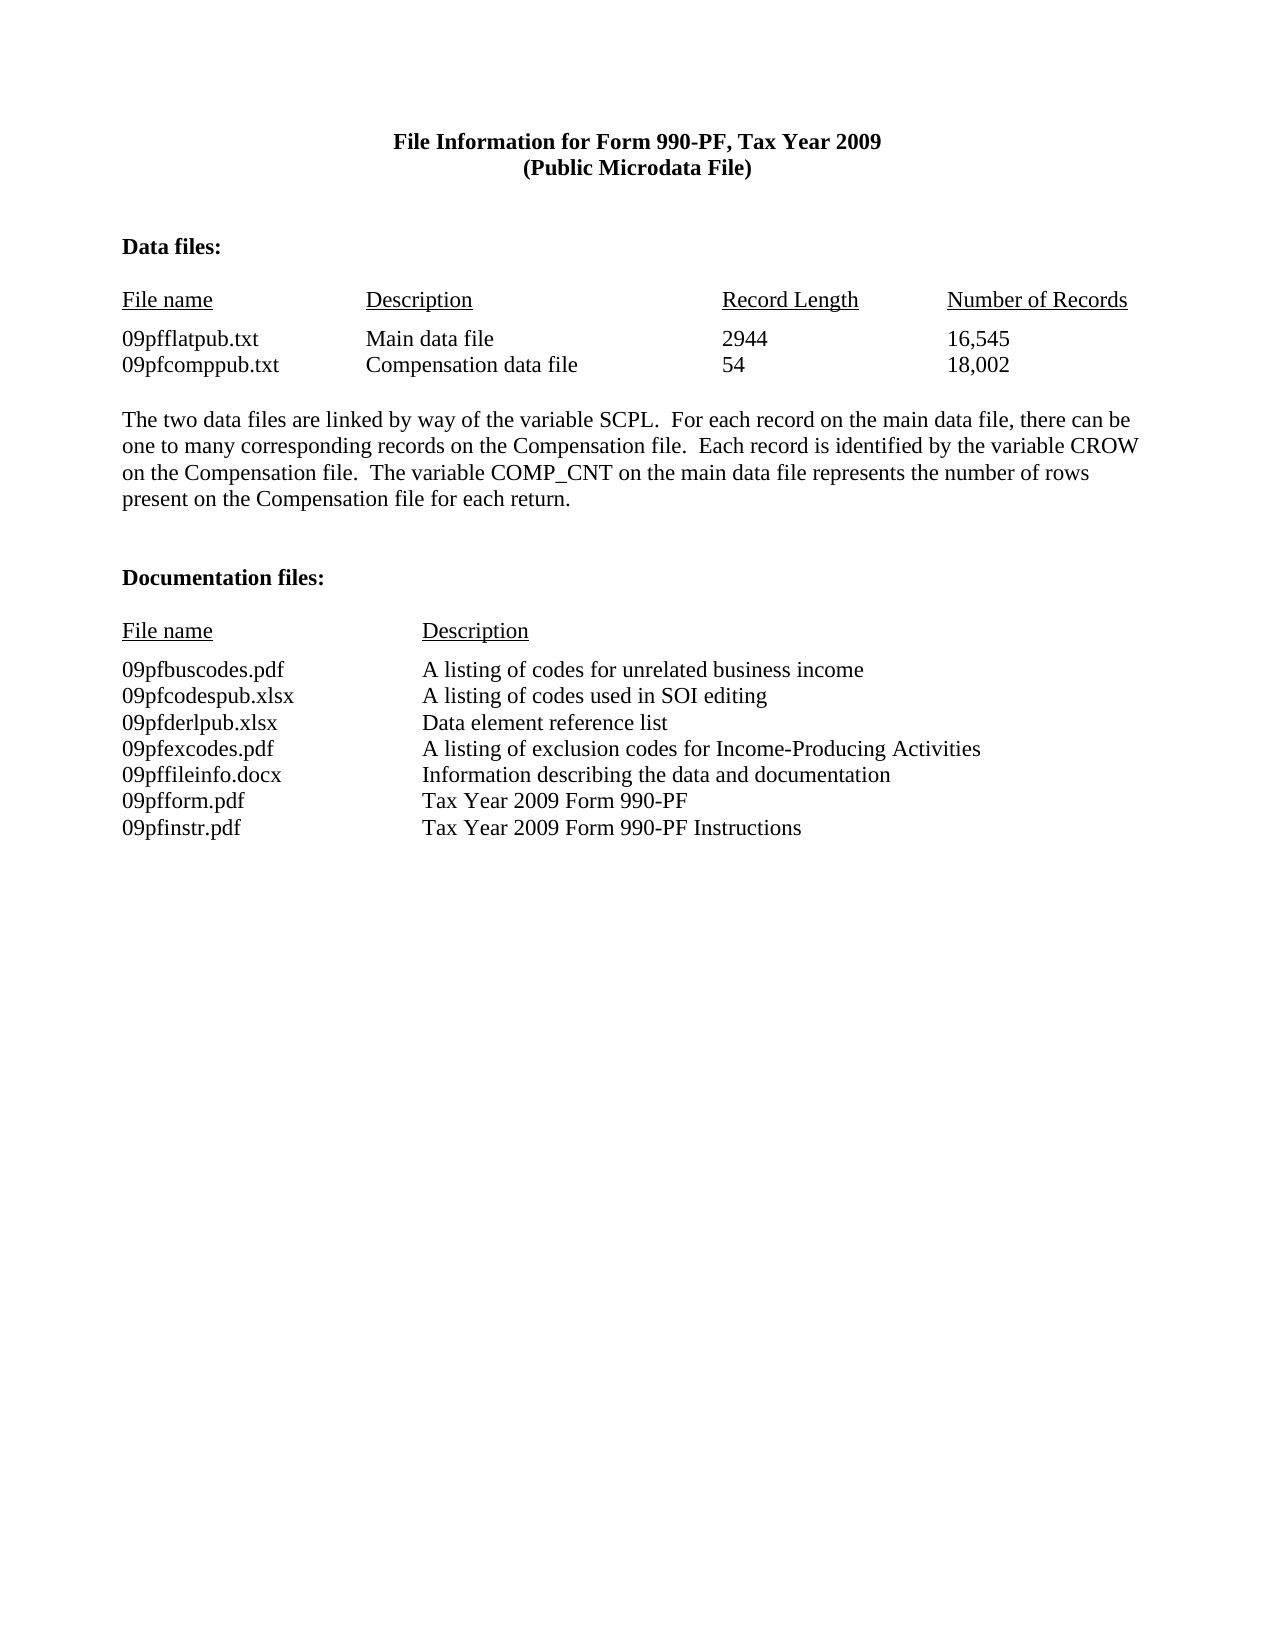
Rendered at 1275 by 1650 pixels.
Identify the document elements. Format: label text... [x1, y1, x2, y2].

text Data files: [122, 233, 1153, 259]
text 09pfcodespub.xlsx A listing of codes used in SOI editing [122, 682, 1153, 708]
text (Public Microdata File) [122, 154, 1153, 180]
text File name Description Record Length Number of Records [122, 286, 1153, 312]
text 09pfinstr.pdf Tax Year 2009 Form 990-PF Instructions [122, 814, 1153, 840]
text 09pfderlpub.xlsx Data element reference list [122, 708, 1153, 735]
text 09pfflatpub.txt Main data file 2944 16,545 09pfcomppub.txt Compensation data file 54 18,002 [122, 325, 1153, 377]
text 09pfbuscodes.pdf A listing of codes for unrelated business income [122, 656, 1153, 682]
text 09pffileinfo.docx Information describing the data and documentation [122, 761, 1153, 788]
text 09pfform.pdf Tax Year 2009 Form 990-PF [122, 788, 1153, 814]
text 09pfexcodes.pdf A listing of exclusion codes for Income-Producing Activities [122, 735, 1153, 761]
text File name Description [122, 617, 1153, 643]
text File Information for Form 990-PF, Tax Year 2009 [122, 128, 1153, 154]
text The two data files are linked by way of the variable SCPL. For each record on the main data file, there can be one to many corresponding records on the Compensation file. Each record is identified by the variable CROW on the Compensation file. The variable COMP_CNT on the main data file represents the number of rows present on the Compensation file for each return. [122, 406, 1153, 512]
text Documentation files: [122, 564, 1153, 591]
